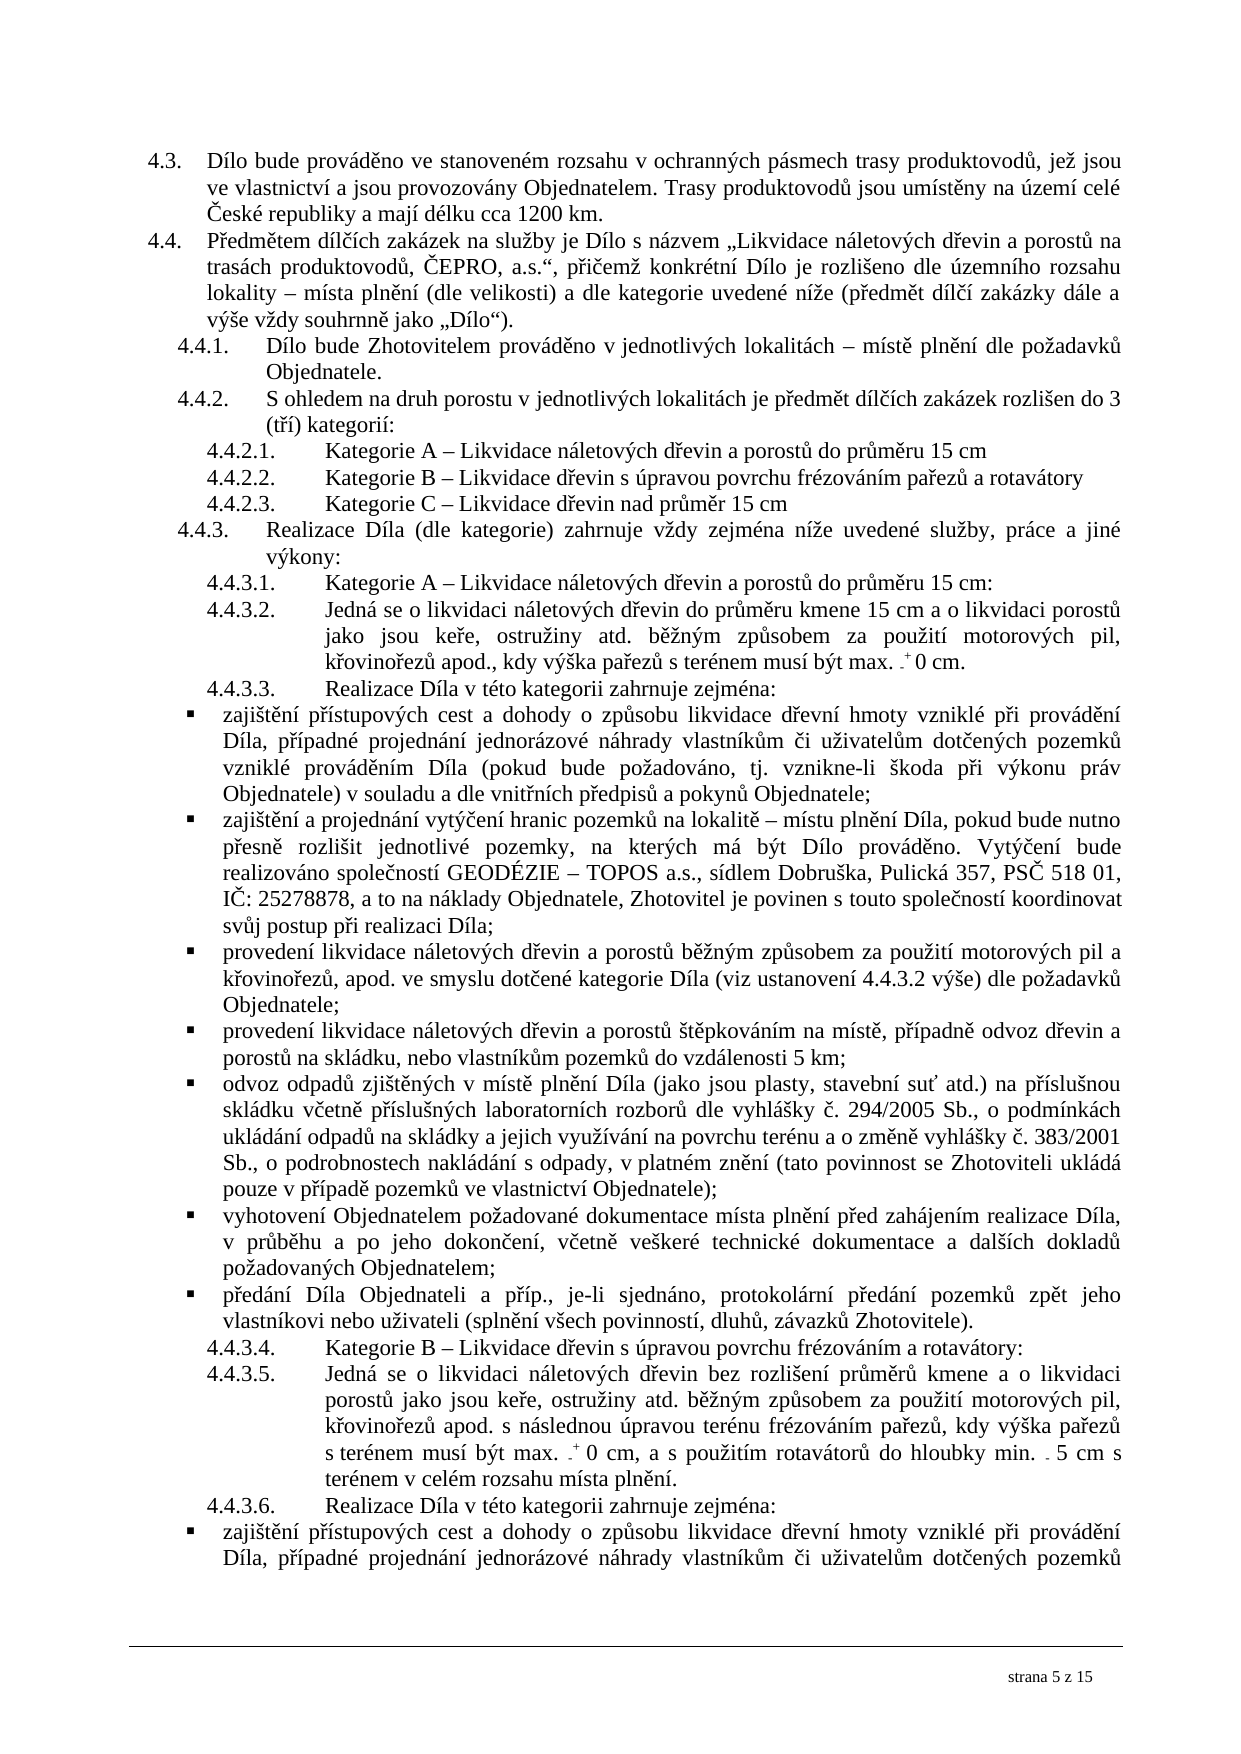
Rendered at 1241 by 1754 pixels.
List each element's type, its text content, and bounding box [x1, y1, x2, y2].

text Jedná se o likvidaci náletových dřevin do průměru kmene 15 cm a o likvidaci porostů jako jsou keře, ostružiny atd. běžným způsobem za použití motorových pil, křovinořezů apod., kdy výška pařezů s terénem musí být max. -+ 0 cm. [207, 596, 1122, 675]
text Kategorie C – Likvidace dřevin nad průměr 15 cm [207, 490, 1122, 517]
text Realizace Díla v této kategorii zahrnuje zejména: [207, 675, 1122, 701]
text Realizace Díla (dle kategorie) zahrnuje vždy zejména níže uvedené služby, práce a jiné výkony: [177, 517, 1122, 569]
text Předmětem dílčích zakázek na služby je Dílo s názvem „Likvidace náletových dřevin a porostů na trasách produktovodů, ČEPRO, a.s.“, přičemž konkrétní Dílo je rozlišeno dle územního rozsahu lokality – místa plnění (dle velikosti) a dle kategorie uvedené níže (předmět dílčí zakázky dále a výše vždy souhrnně jako „Dílo“). [148, 227, 1122, 332]
text Kategorie B – Likvidace dřevin s úpravou povrchu frézováním pařezů a rotavátory [207, 464, 1122, 490]
text S ohledem na druh porostu v jednotlivých lokalitách je předmět dílčích zakázek rozlišen do 3 (tří) kategorií: [177, 385, 1122, 437]
list provedení likvidace náletových dřevin a porostů běžným způsobem za použití motorových pil a křovinořezů, apod. ve smyslu dotčené kategorie Díla (viz ustanovení 4.4.3.2 výše) dle požadavků Objednatele; [185, 938, 1122, 1017]
list odvoz odpadů zjištěných v místě plnění Díla (jako jsou plasty, stavební suť atd.) na příslušnou skládku včetně příslušných laboratorních rozborů dle vyhlášky č. 294/2005 Sb., o podmínkách ukládání odpadů na skládky a jejich využívání na povrchu terénu a o změně vyhlášky č. 383/2001 Sb., o podrobnostech nakládání s odpady, v platném znění (tato povinnost se Zhotoviteli ukládá pouze v případě pozemků ve vlastnictví Objednatele); [185, 1070, 1122, 1202]
text Kategorie A – Likvidace náletových dřevin a porostů do průměru 15 cm: [207, 569, 1122, 596]
list zajištění a projednání vytýčení hranic pozemků na lokalitě – místu plnění Díla, pokud bude nutno přesně rozlišit jednotlivé pozemky, na kterých má být Dílo prováděno. Vytýčení bude realizováno společností GEODÉZIE – TOPOS a.s., sídlem Dobruška, Pulická 357, PSČ 518 01, IČ: 25278878, a to na náklady Objednatele, Zhotovitel je povinen s touto společností koordinovat svůj postup při realizaci Díla; [185, 806, 1122, 938]
text Dílo bude Zhotovitelem prováděno v jednotlivých lokalitách – místě plnění dle požadavků Objednatele. [177, 332, 1122, 385]
list předání Díla Objednateli a příp., je-li sjednáno, protokolární předání pozemků zpět jeho vlastníkovi nebo uživateli (splnění všech povinností, dluhů, závazků Zhotovitele). [185, 1281, 1122, 1333]
text Realizace Díla v této kategorii zahrnuje zejména: [207, 1492, 1122, 1518]
text Dílo bude prováděno ve stanoveném rozsahu v ochranných pásmech trasy produktovodů, jež jsou ve vlastnictví a jsou provozovány Objednatelem. Trasy produktovodů jsou umístěny na území celé České republiky a mají délku cca 1200 km. [148, 148, 1122, 227]
list provedení likvidace náletových dřevin a porostů štěpkováním na místě, případně odvoz dřevin a porostů na skládku, nebo vlastníkům pozemků do vzdálenosti 5 km; [185, 1017, 1122, 1070]
text Kategorie A – Likvidace náletových dřevin a porostů do průměru 15 cm [207, 437, 1122, 464]
text Jedná se o likvidaci náletových dřevin bez rozlišení průměrů kmene a o likvidaci porostů jako jsou keře, ostružiny atd. běžným způsobem za použití motorových pil, křovinořezů apod. s následnou úpravou terénu frézováním pařezů, kdy výška pařezů s terénem musí být max. -+ 0 cm, a s použitím rotavátorů do hloubky min. - 5 cm s terénem v celém rozsahu místa plnění. [207, 1360, 1122, 1492]
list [185, 1518, 1122, 1571]
text Kategorie B – Likvidace dřevin s úpravou povrchu frézováním a rotavátory: [207, 1333, 1122, 1360]
list vyhotovení Objednatelem požadované dokumentace místa plnění před zahájením realizace Díla, v průběhu a po jeho dokončení, včetně veškeré technické dokumentace a dalších dokladů požadovaných Objednatelem; [185, 1202, 1122, 1281]
